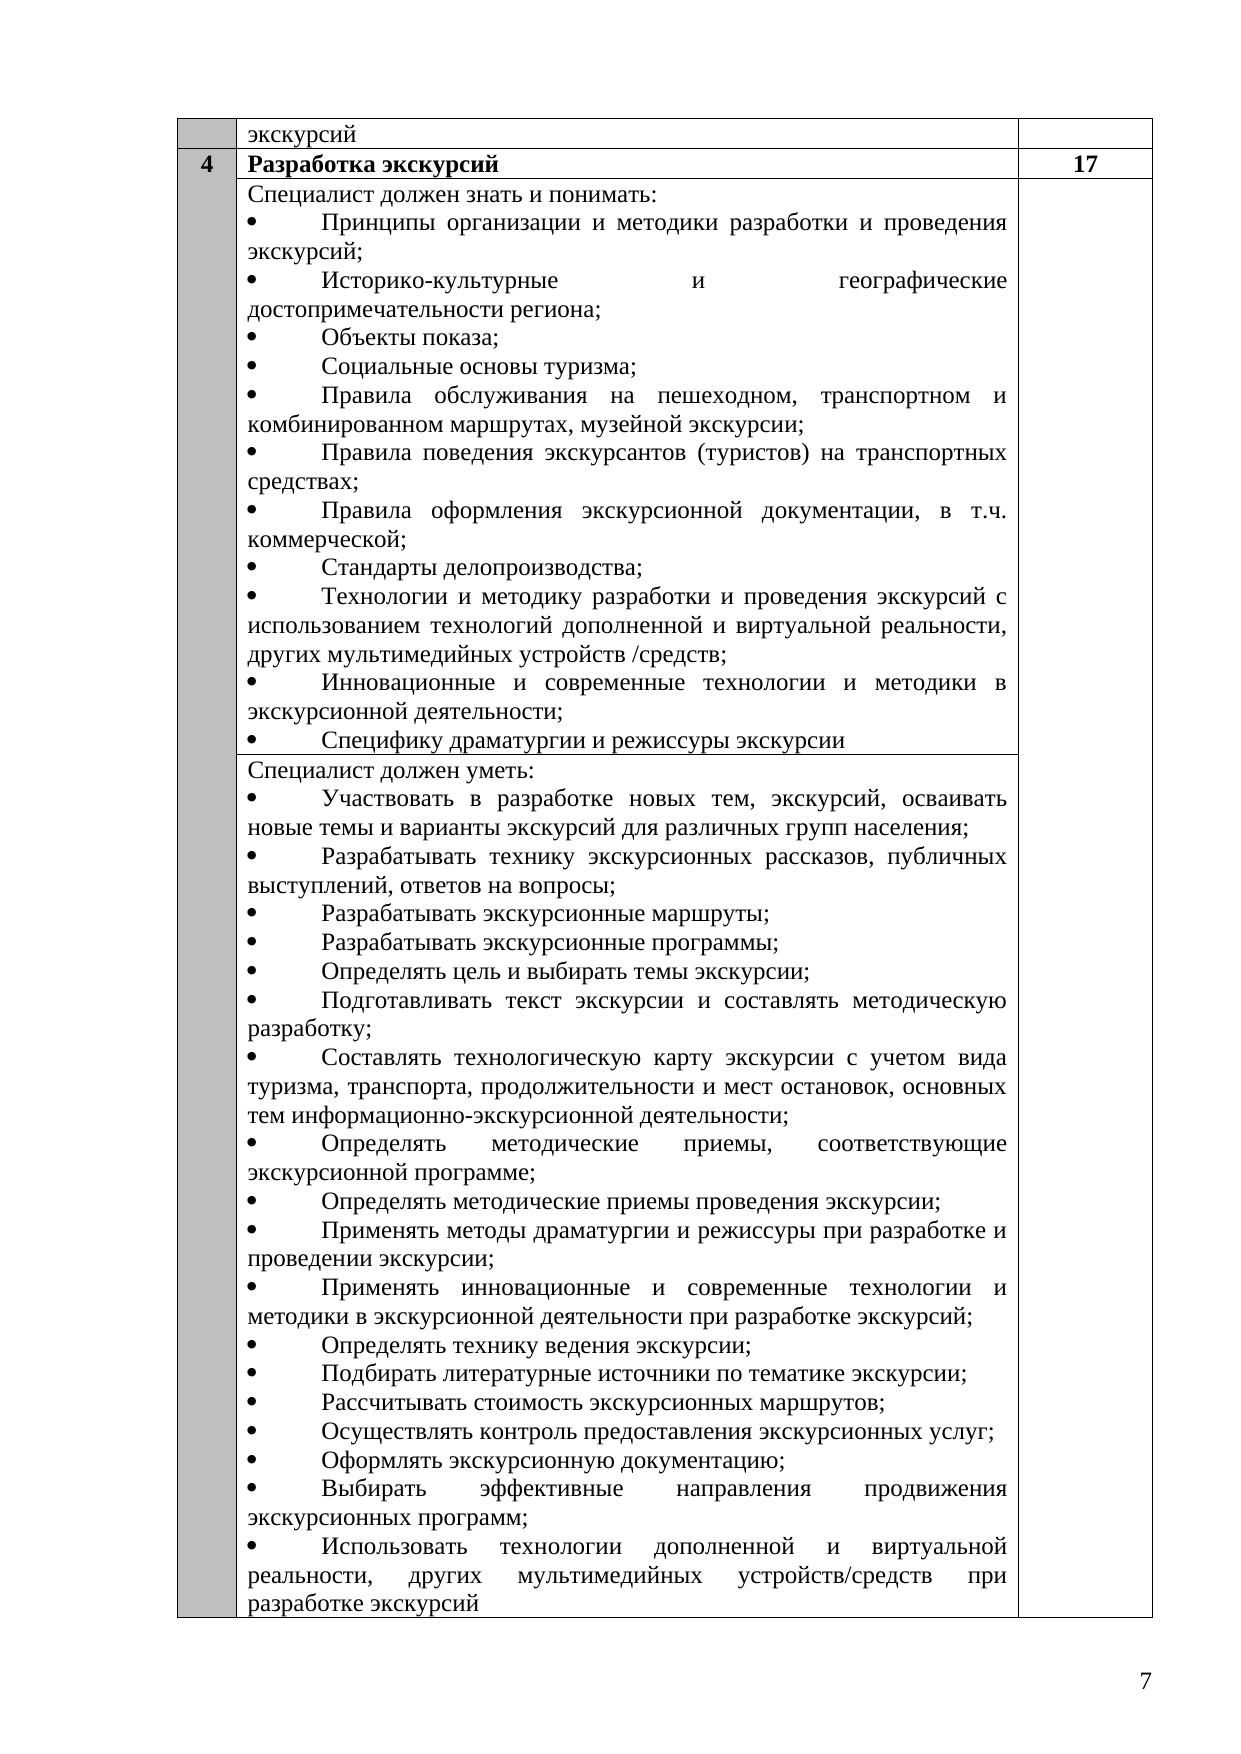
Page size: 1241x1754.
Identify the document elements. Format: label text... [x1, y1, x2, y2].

table_cell 17 [1019, 149, 1152, 178]
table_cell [237, 119, 1018, 148]
table_cell 4 [178, 149, 236, 1617]
table_cell Специалист должен уметь: Участвовать в разработке новых тем, экскурсий, осваивать новые темы и варианты экскурсий для различных групп населения; Разрабатывать технику экскурсионных рассказов, публичных выступлений, ответов на вопросы; Разрабатывать экскурсионные маршруты; Разрабатывать экскурсионные программы; Определять цель и выбирать темы экскурсии; Подготавливать текст экскурсии и составлять методическую разработку; Составлять технологическую карту экскурсии с учетом вида туризма, транспорта, продолжительности и мест остановок, основных тем информационно-экскурсионной деятельности; Определять методические приемы, соответствующие экскурсионной программе; Определять методические приемы проведения экскурсии; Применять методы драматургии и режиссуры при разработке и проведении экскурсии; Применять инновационные и современные технологии и методики в экскурсионной деятельности при разработке экскурсий; Определять технику ведения экскурсии; Подбирать литературные источники по тематике экскурсии; Рассчитывать стоимость экскурсионных маршрутов; Осуществлять контроль предоставления экскурсионных услуг; Оформлять экскурсионную документацию; Выбирать эффективные направления продвижения экскурсионных программ; Использовать технологии дополненной и виртуальной реальности, других мультимедийных устройств/средств при разработке экскурсий [237, 755, 1018, 1617]
table_cell Специалист должен знать и понимать: Принципы организации и методики разработки и проведения экскурсий; Историко-культурные и географические достопримечательности региона; Объекты показа; Социальные основы туризма; Правила обслуживания на пешеходном, транспортном и комбинированном маршрутах, музейной экскурсии; Правила поведения экскурсантов (туристов) на транспортных средствах; Правила оформления экскурсионной документации, в т.ч. коммерческой; Стандарты делопроизводства; Технологии и методику разработки и проведения экскурсий с использованием технологий дополненной и виртуальной реальности, других мультимедийных устройств /средств; Инновационные и современные технологии и методики в экскурсионной деятельности; Специфику драматургии и режиссуры экскурсии [237, 179, 1018, 754]
table_cell Разработка экскурсий [237, 149, 1018, 178]
table_cell [1019, 179, 1152, 1617]
